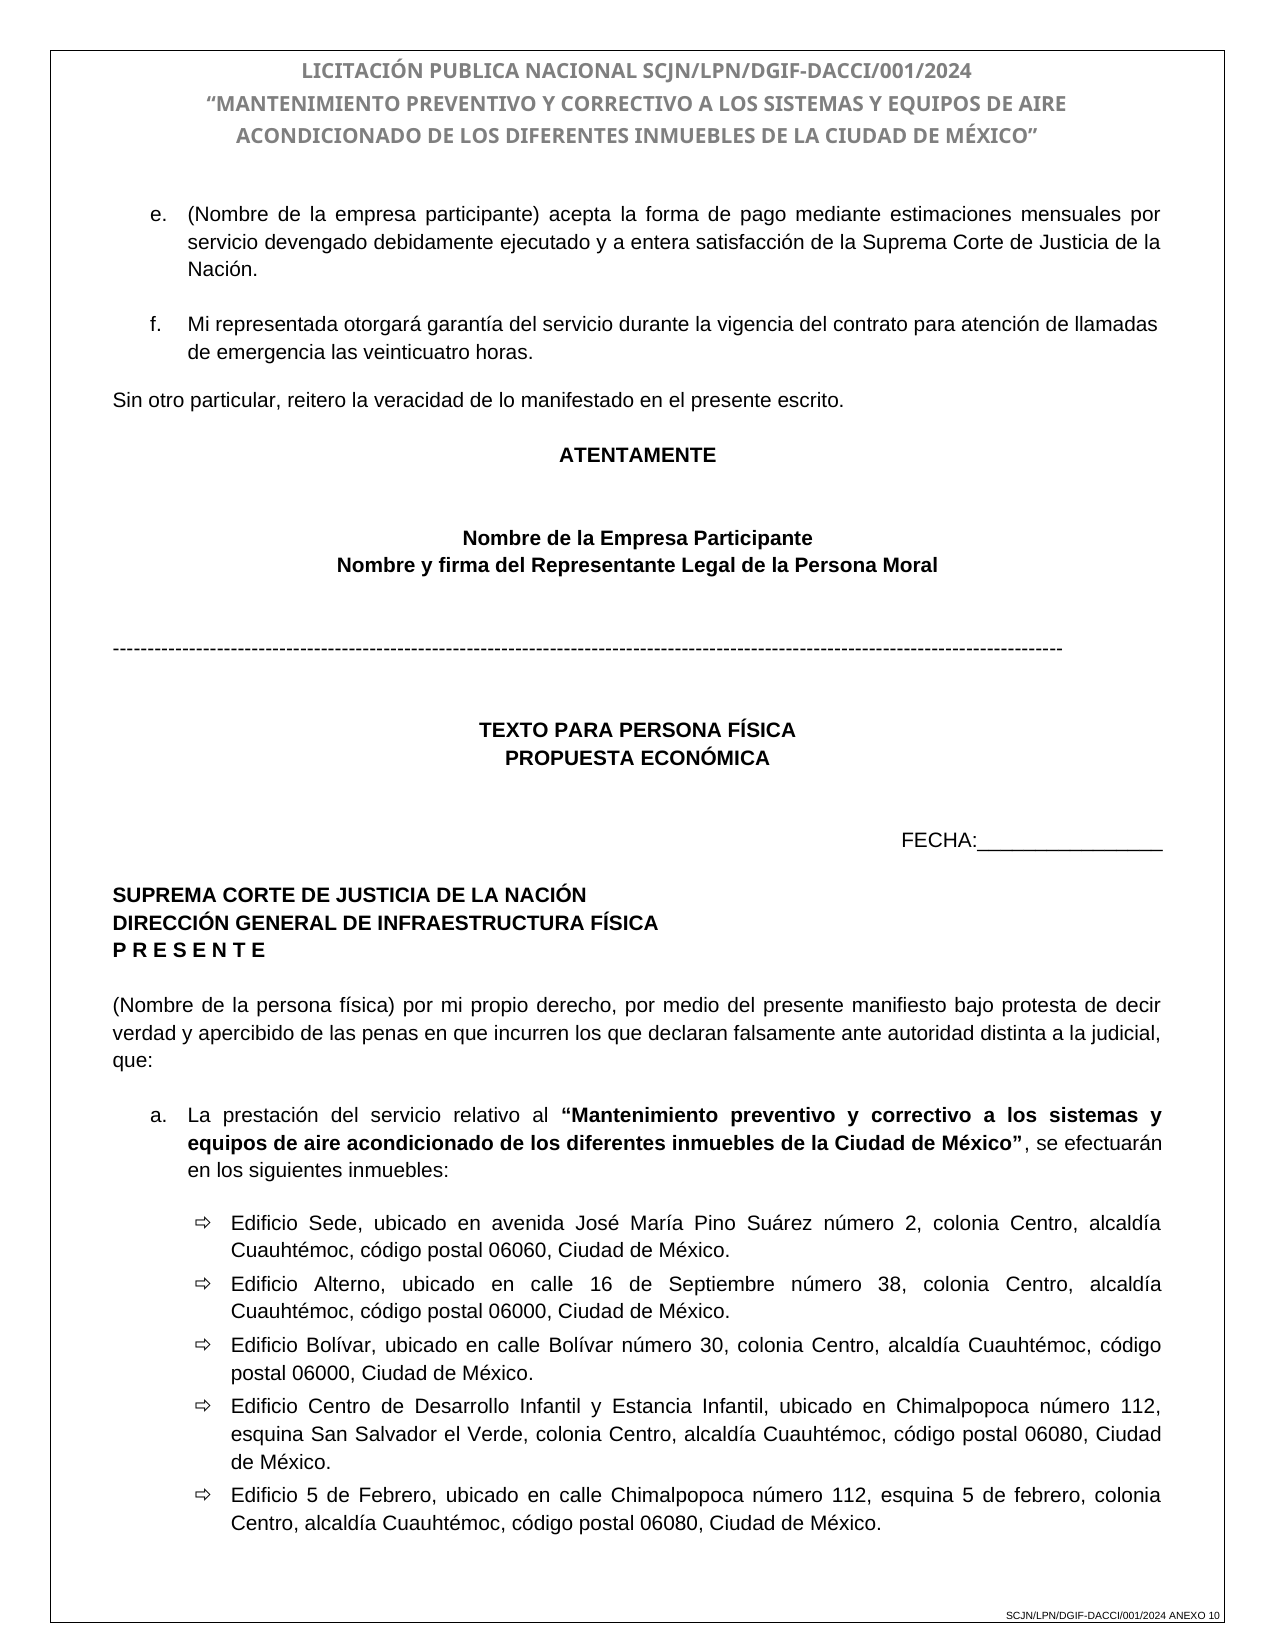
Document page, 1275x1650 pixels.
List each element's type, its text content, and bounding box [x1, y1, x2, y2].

text TEXTO PARA PERSONA FÍSICA [112, 718, 1162, 742]
text Sin otro particular, reitero la veracidad de lo manifestado en el presente escrito. [112, 388, 1162, 412]
list (Nombre de la empresa participante) acepta la forma de pago mediante estimaciones mensuales por servicio devengado debidamente ejecutado y a entera satisfacción de la Suprema Corte de Justicia de la Nación. [150, 202, 1162, 281]
text Nombre de la Empresa Participante [112, 525, 1162, 549]
list Edificio Centro de Desarrollo Infantil y Estancia Infantil, ubicado en Chimalpopoca número 112, esquina San Salvador el Verde, colonia Centro, alcaldía Cuauhtémoc, código postal 06080, Ciudad de México. [193, 1394, 1162, 1473]
text SUPREMA CORTE DE JUSTICIA DE LA NACIÓN [112, 883, 1162, 907]
list La prestación del servicio relativo al “Mantenimiento preventivo y correctivo a los sistemas y equipos de aire acondicionado de los diferentes inmuebles de la Ciudad de México”, se efectuarán en los siguientes inmuebles: [150, 1103, 1162, 1182]
text ----------------------------------------------------------------------------------------------------------------------------------------- [112, 635, 1162, 659]
list Edificio Alterno, ubicado en calle 16 de Septiembre número 38, colonia Centro, alcaldía Cuauhtémoc, código postal 06000, Ciudad de México. [193, 1272, 1162, 1323]
text Nombre y firma del Representante Legal de la Persona Moral [112, 553, 1162, 577]
list Edificio 5 de Febrero, ubicado en calle Chimalpopoca número 112, esquina 5 de febrero, colonia Centro, alcaldía Cuauhtémoc, código postal 06080, Ciudad de México. [193, 1483, 1162, 1535]
text FECHA:________________ [112, 828, 1162, 852]
list Mi representada otorgará garantía del servicio durante la vigencia del contrato para atención de llamadas de emergencia las veinticuatro horas. [150, 312, 1162, 363]
text P R E S E N T E [112, 938, 1162, 962]
list Edificio Bolívar, ubicado en calle Bolívar número 30, colonia Centro, alcaldía Cuauhtémoc, código postal 06000, Ciudad de México. [193, 1333, 1162, 1384]
list Edificio Sede, ubicado en avenida José María Pino Suárez número 2, colonia Centro, alcaldía Cuauhtémoc, código postal 06060, Ciudad de México. [193, 1210, 1162, 1262]
text ATENTAMENTE [112, 443, 1162, 467]
text PROPUESTA ECONÓMICA [112, 745, 1162, 769]
text (Nombre de la persona física) por mi propio derecho, por medio del presente manifiesto bajo protesta de decir verdad y apercibido de las penas en que incurren los que declaran falsamente ante autoridad distinta a la judicial, que: [112, 993, 1162, 1072]
text DIRECCIÓN GENERAL DE INFRAESTRUCTURA FÍSICA [112, 910, 1162, 934]
